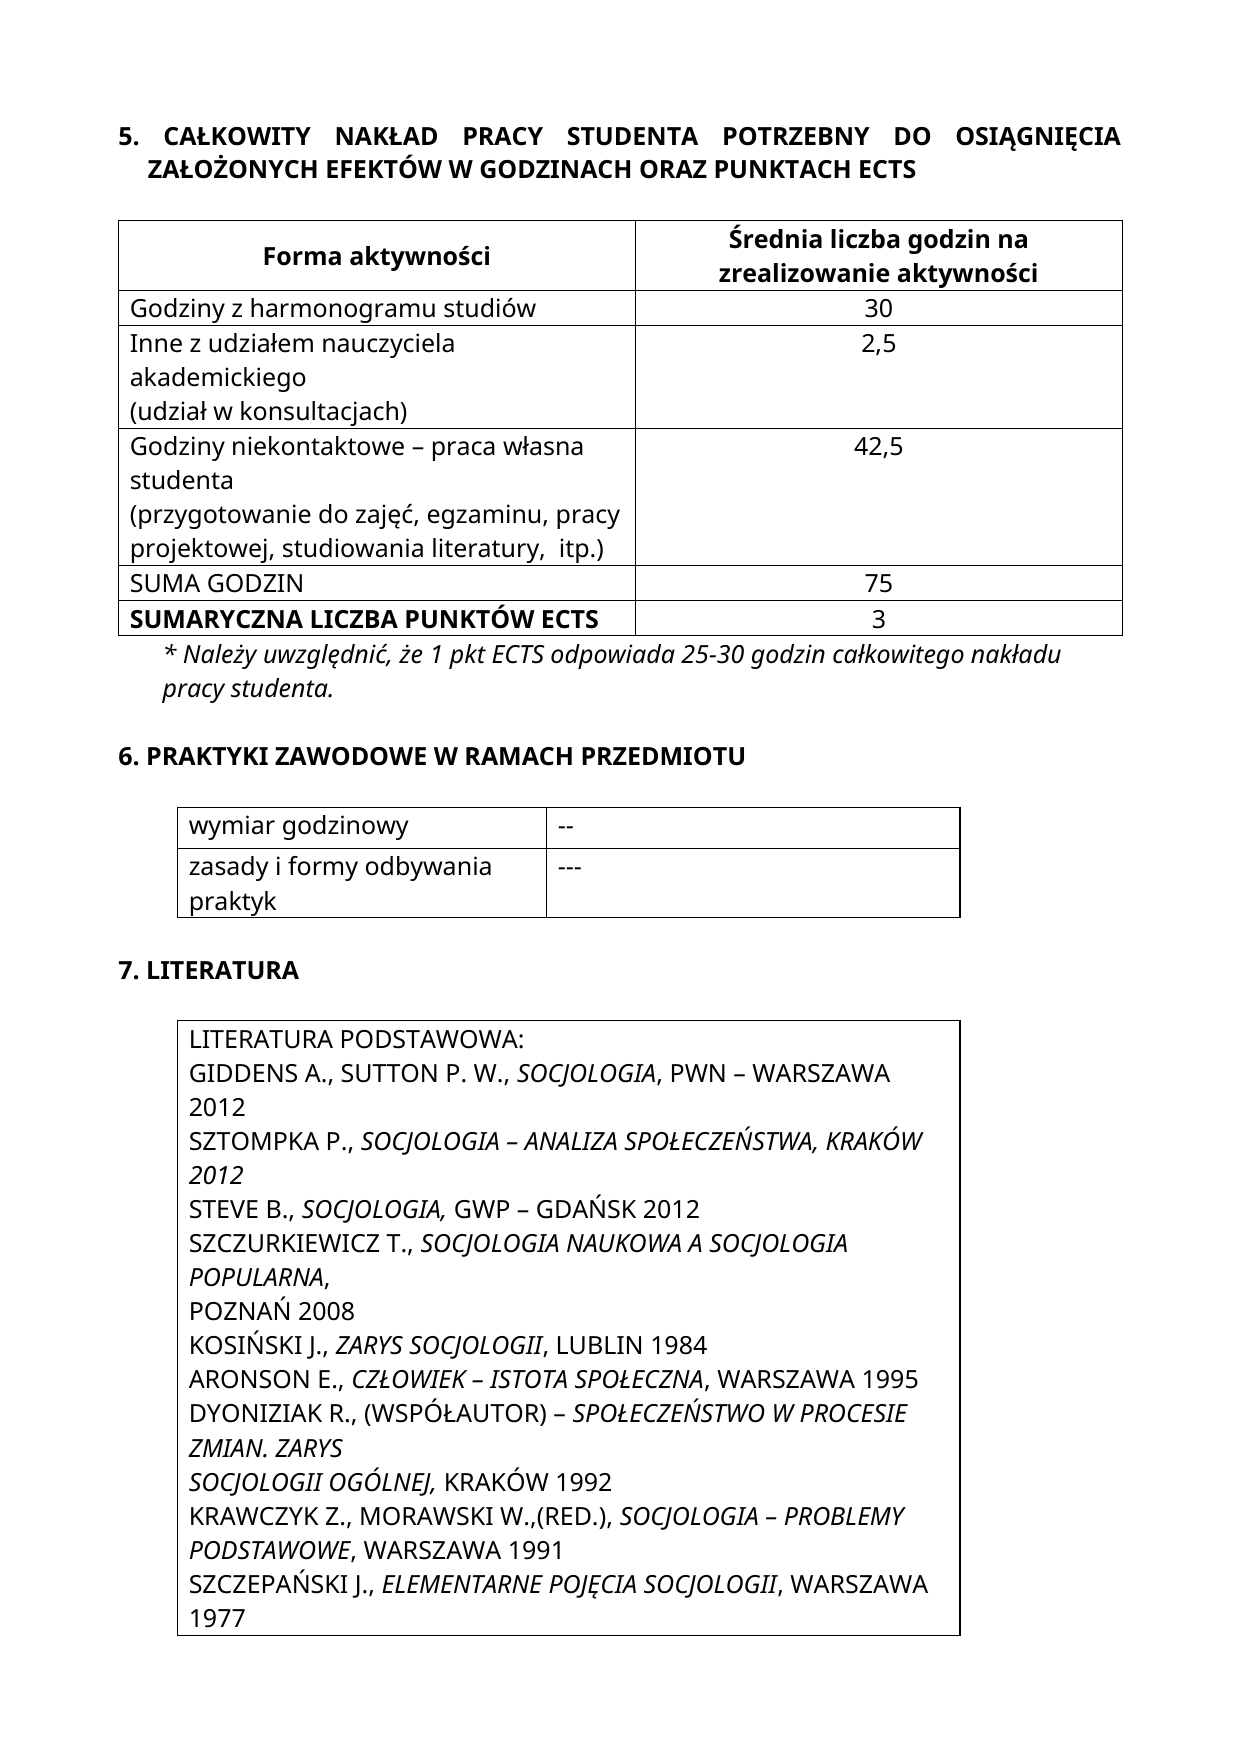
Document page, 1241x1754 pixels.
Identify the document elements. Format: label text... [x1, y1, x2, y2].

text 6. PRAKTYKI ZAWODOWE W RAMACH PRZEDMIOTU [118, 738, 1122, 773]
table_header -- [547, 808, 959, 848]
table_cell 3 [636, 601, 1122, 635]
table_cell Inne z udziałem nauczyciela akademickiego (udział w konsultacjach) [119, 326, 635, 428]
table_cell 30 [636, 291, 1122, 324]
table_cell 42,5 [636, 429, 1122, 565]
text 7. LITERATURA [118, 952, 1122, 986]
table_cell Godziny niekontaktowe – praca własna studenta (przygotowanie do zajęć, egzaminu, pracy projektowej, studiowania literatury, itp.) [119, 429, 635, 565]
table_cell SUMARYCZNA LICZBA PUNKTÓW ECTS [119, 601, 635, 635]
table_cell zasady i formy odbywania praktyk [178, 849, 546, 917]
table_cell --- [547, 849, 959, 917]
table_cell Godziny z harmonogramu studiów [119, 291, 635, 324]
table_header Forma aktywności [119, 221, 635, 289]
text * Należy uwzględnić, że 1 pkt ECTS odpowiada 25-30 godzin całkowitego nakładu pracy studenta. [162, 636, 1122, 704]
table_cell 75 [636, 566, 1122, 600]
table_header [178, 1021, 959, 1634]
text 5. CAŁKOWITY NAKŁAD PRACY STUDENTA POTRZEBNY DO OSIĄGNIĘCIA ZAŁOŻONYCH EFEKTÓW W GODZINACH ORAZ PUNKTACH ECTS [118, 118, 1122, 186]
table_cell 2,5 [636, 326, 1122, 428]
table_header wymiar godzinowy [178, 808, 546, 848]
table_cell SUMA GODZIN [119, 566, 635, 600]
table_header Średnia liczba godzin na zrealizowanie aktywności [636, 221, 1122, 289]
